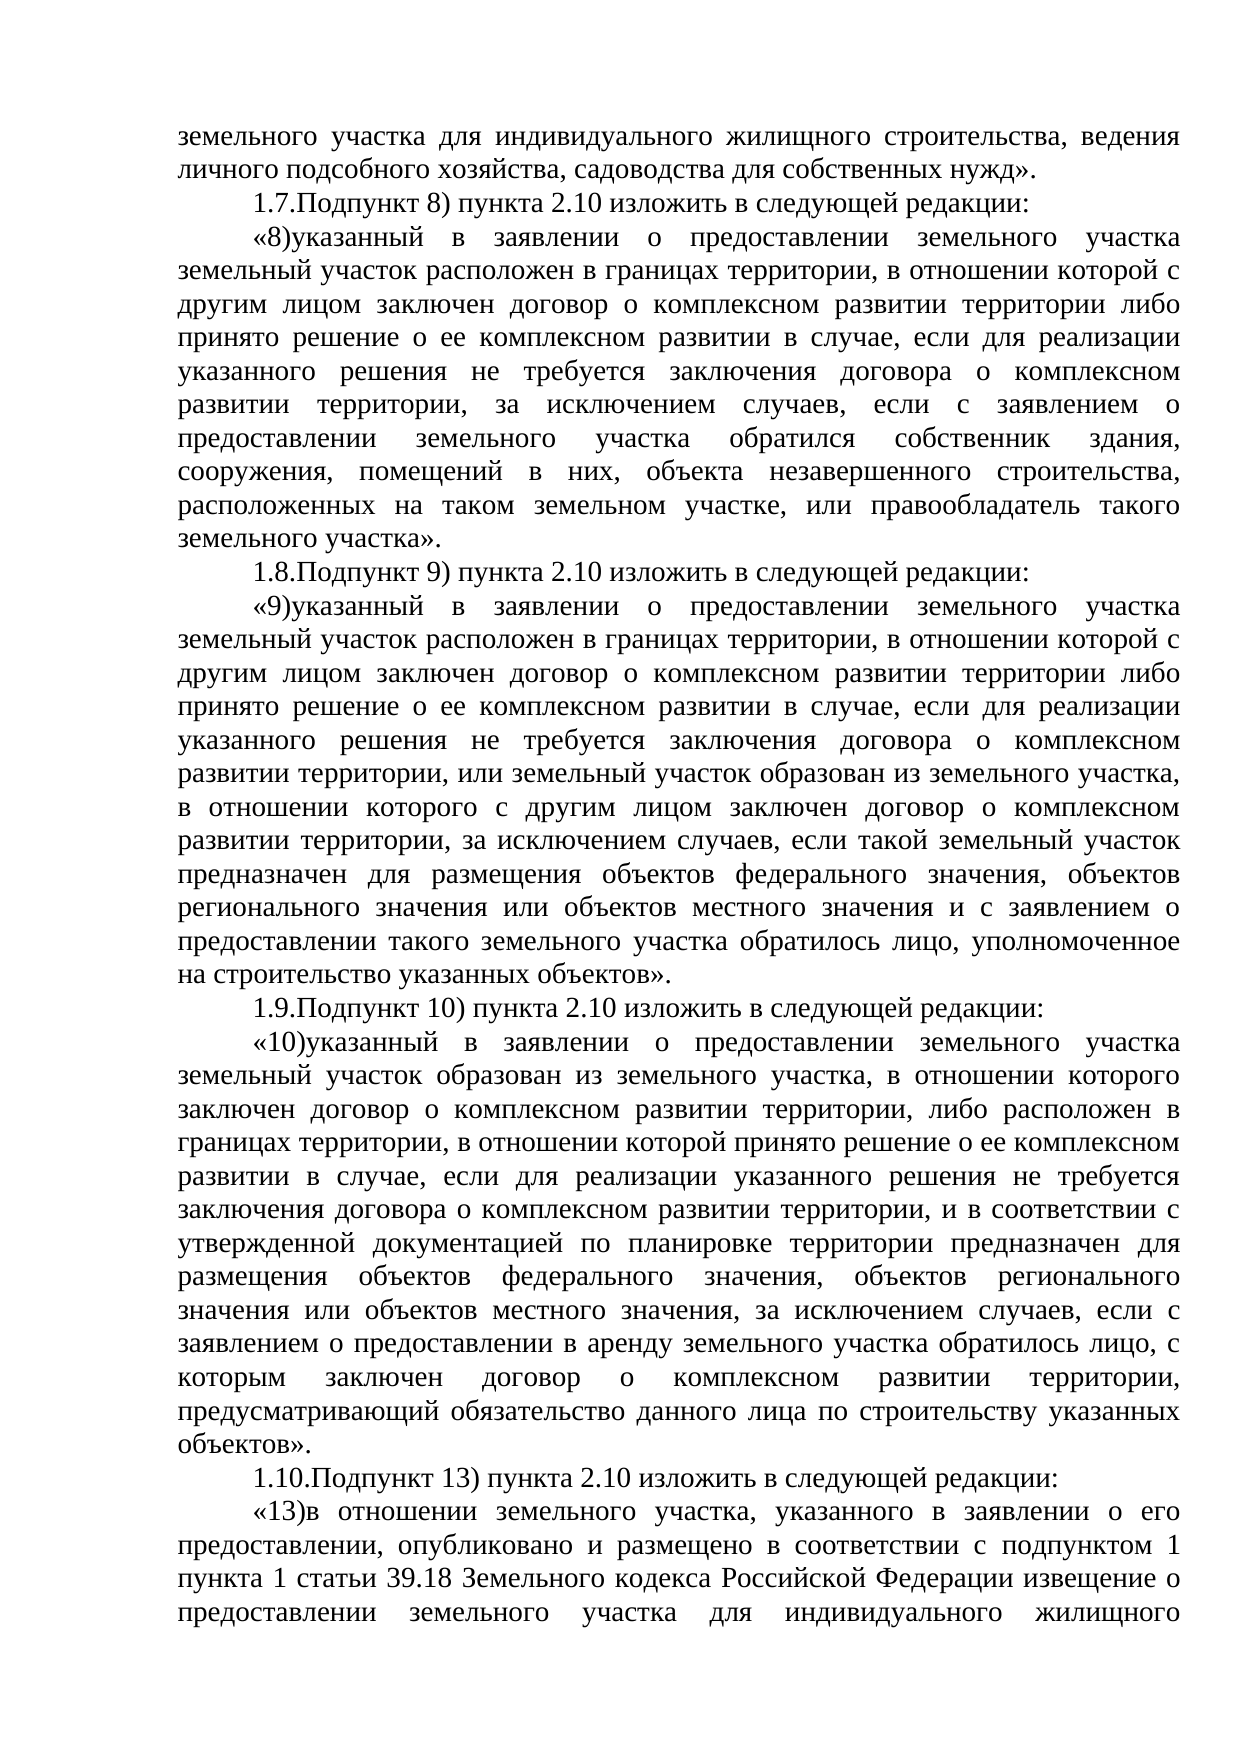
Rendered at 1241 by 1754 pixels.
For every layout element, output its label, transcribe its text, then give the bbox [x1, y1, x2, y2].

text «8)указанный в заявлении о предоставлении земельного участка земельный участок расположен в границах территории, в отношении которой с другим лицом заключен договор о комплексном развитии территории либо принято решение о ее комплексном развитии в случае, если для реализации указанного решения не требуется заключения договора о комплексном развитии территории, за исключением случаев, если с заявлением о предоставлении земельного участка обратился собственник здания, сооружения, помещений в них, объекта незавершенного строительства, расположенных на таком земельном участке, или правообладатель такого земельного участка». [177, 219, 1181, 554]
text 1.7.Подпункт 8) пункта 2.10 изложить в следующей редакции: [177, 185, 1181, 219]
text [177, 118, 1181, 185]
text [177, 1493, 1181, 1627]
text 1.10.Подпункт 13) пункта 2.10 изложить в следующей редакции: [177, 1460, 1181, 1493]
text «9)указанный в заявлении о предоставлении земельного участка земельный участок расположен в границах территории, в отношении которой с другим лицом заключен договор о комплексном развитии территории либо принято решение о ее комплексном развитии в случае, если для реализации указанного решения не требуется заключения договора о комплексном развитии территории, или земельный участок образован из земельного участка, в отношении которого с другим лицом заключен договор о комплексном развитии территории, за исключением случаев, если такой земельный участок предназначен для размещения объектов федерального значения, объектов регионального значения или объектов местного значения и с заявлением о предоставлении такого земельного участка обратилось лицо, уполномоченное на строительство указанных объектов». [177, 588, 1181, 990]
text «10)указанный в заявлении о предоставлении земельного участка земельный участок образован из земельного участка, в отношении которого заключен договор о комплексном развитии территории, либо расположен в границах территории, в отношении которой принято решение о ее комплексном развитии в случае, если для реализации указанного решения не требуется заключения договора о комплексном развитии территории, и в соответствии с утвержденной документацией по планировке территории предназначен для размещения объектов федерального значения, объектов регионального значения или объектов местного значения, за исключением случаев, если с заявлением о предоставлении в аренду земельного участка обратилось лицо, с которым заключен договор о комплексном развитии территории, предусматривающий обязательство данного лица по строительству указанных объектов». [177, 1024, 1181, 1460]
text 1.9.Подпункт 10) пункта 2.10 изложить в следующей редакции: [177, 990, 1181, 1024]
text 1.8.Подпункт 9) пункта 2.10 изложить в следующей редакции: [177, 554, 1181, 588]
